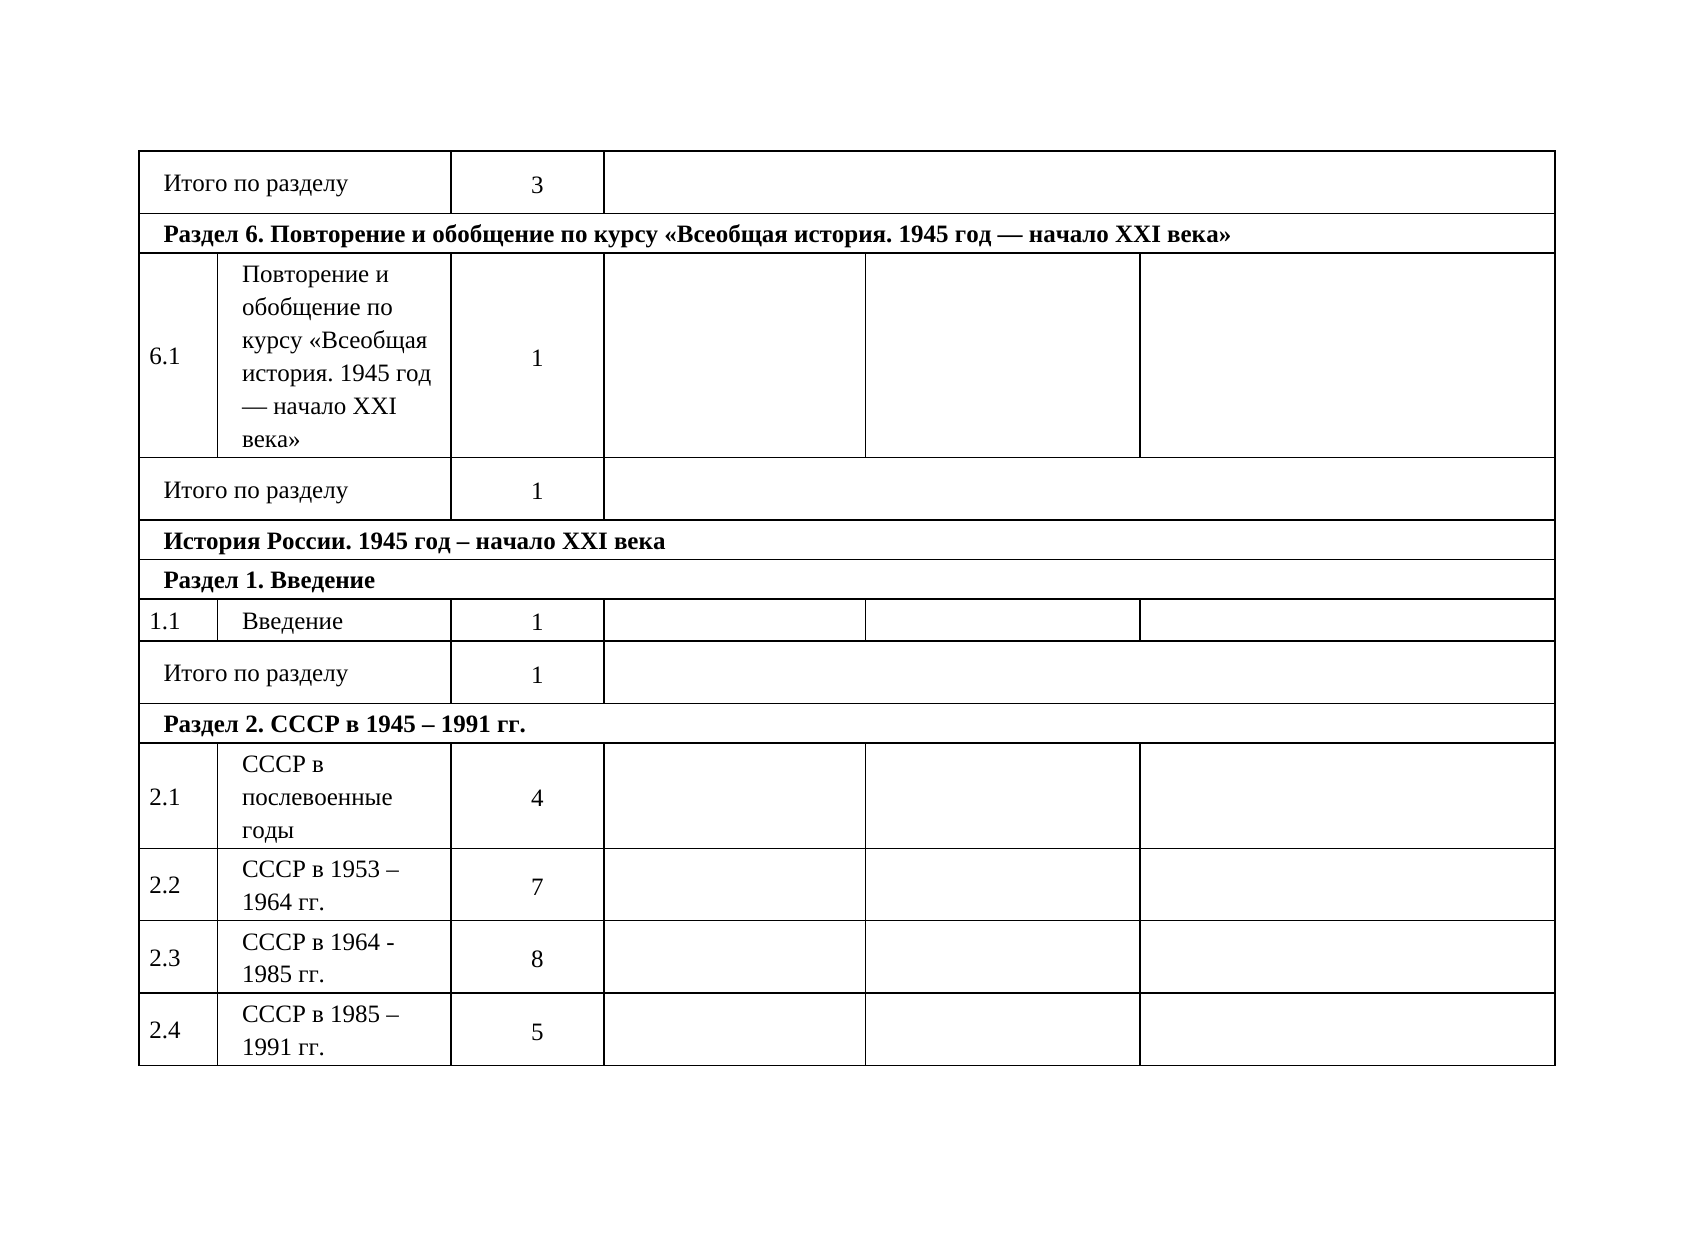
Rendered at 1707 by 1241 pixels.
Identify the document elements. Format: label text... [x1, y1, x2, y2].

table_cell 4 [452, 744, 603, 847]
table_cell 1 [452, 600, 603, 640]
table_cell Раздел 2. СССР в 1945 – 1991 гг. [140, 704, 1554, 742]
table_cell [605, 458, 1554, 519]
table_cell Итого по разделу [140, 458, 450, 519]
table_cell 2.1 [140, 744, 217, 847]
table_cell 2.4 [140, 994, 217, 1064]
table_cell Раздел 1. Введение [140, 560, 1554, 598]
table_cell [1141, 994, 1554, 1064]
table_cell [605, 152, 1554, 213]
table_cell [605, 849, 865, 920]
table_cell [866, 744, 1139, 847]
table_cell [1141, 744, 1554, 847]
table_cell Итого по разделу [140, 152, 450, 213]
table_cell [605, 600, 865, 640]
table_cell [866, 994, 1139, 1064]
table_cell 2.3 [140, 921, 217, 992]
table_cell 7 [452, 849, 603, 920]
table_cell 1 [452, 642, 603, 703]
table_cell 8 [452, 921, 603, 992]
table_cell [605, 744, 865, 847]
table_cell [1141, 254, 1554, 457]
table_cell СССР в 1953 – 1964 гг. [218, 849, 450, 920]
table_cell 1 [452, 458, 603, 519]
table_cell [866, 921, 1139, 992]
table_cell [866, 254, 1139, 457]
table_cell Раздел 6. Повторение и обобщение по курсу «Всеобщая история. 1945 год — начало XXI века» [140, 214, 1554, 252]
table_cell [866, 600, 1139, 640]
table_cell 3 [452, 152, 603, 213]
table_cell [605, 642, 1554, 703]
table_cell СССР в 1985 – 1991 гг. [218, 994, 450, 1064]
table_cell [1141, 849, 1554, 920]
table_cell 1 [452, 254, 603, 457]
table_cell [866, 849, 1139, 920]
table_cell СССР в 1964 - 1985 гг. [218, 921, 450, 992]
table_cell Итого по разделу [140, 642, 450, 703]
table_cell СССР в послевоенные годы [218, 744, 450, 847]
table_cell 2.2 [140, 849, 217, 920]
table_cell Введение [218, 600, 450, 640]
table_cell [605, 921, 865, 992]
table_cell История России. 1945 год – начало ХХI века [140, 521, 1554, 559]
table_cell Повторение и обобщение по курсу «Всеобщая история. 1945 год — начало XXI века» [218, 254, 450, 457]
table_cell [605, 254, 865, 457]
table_cell [1141, 600, 1554, 640]
table_cell 6.1 [140, 254, 217, 457]
table_cell 5 [452, 994, 603, 1064]
table_cell [605, 994, 865, 1064]
table_cell 1.1 [140, 600, 217, 640]
table_cell [1141, 921, 1554, 992]
